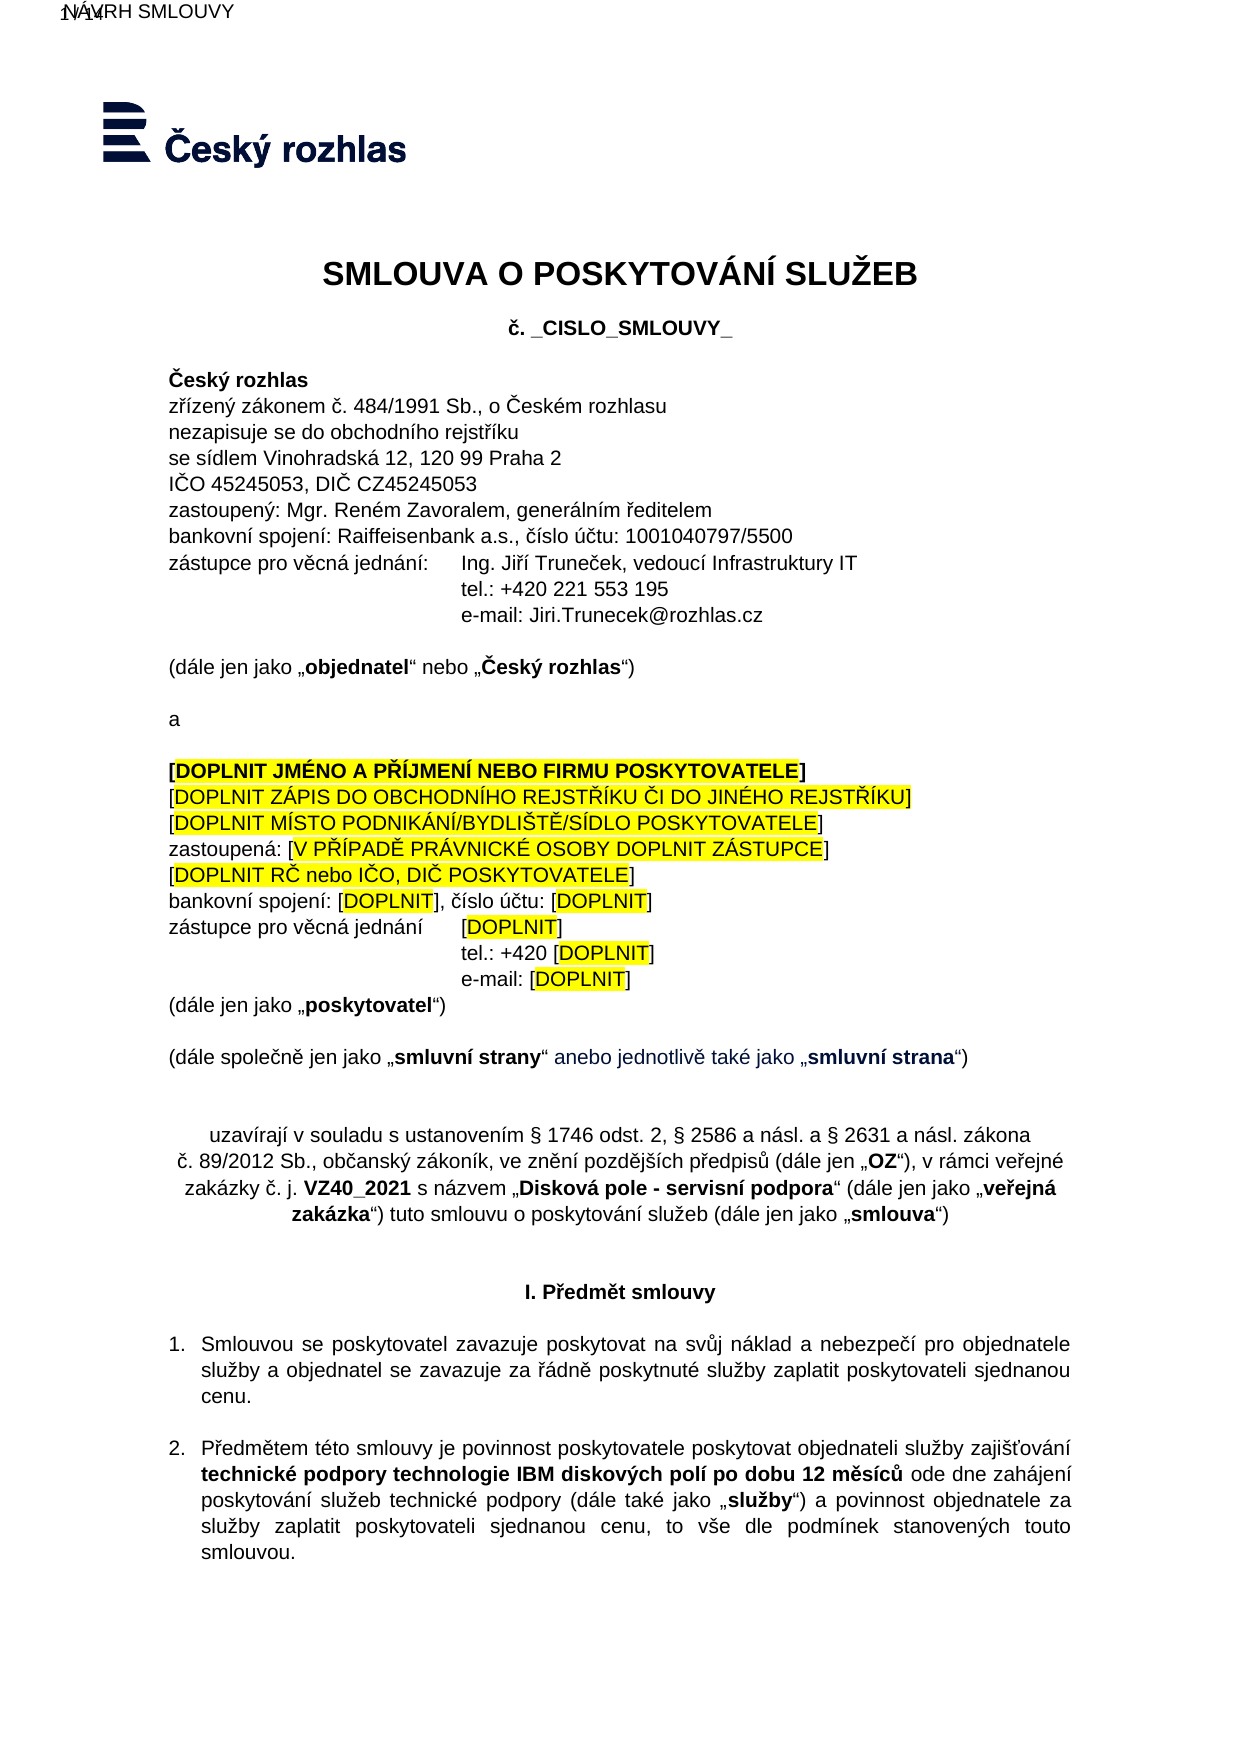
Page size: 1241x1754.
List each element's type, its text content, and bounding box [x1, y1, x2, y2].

text zástupce pro věcná jednání: Ing. Jiří Truneček, vedoucí Infrastruktury IT [168, 549, 1072, 575]
text (dále společně jen jako „smluvní strany“ anebo jednotlivě také jako „smluvní strana“) [168, 1044, 1072, 1070]
text zastoupený: Mgr. Reném Zavoralem, generálním ředitelem [168, 497, 1072, 523]
text IČO 45245053, DIČ CZ45245053 [168, 471, 1072, 497]
text se sídlem Vinohradská 12, 120 99 Praha 2 [168, 445, 1072, 471]
text č. _CISLO_SMLOUVY_ [168, 315, 1072, 341]
text [DOPLNIT ZÁPIS DO OBCHODNÍHO REJSTŘÍKU ČI DO JINÉHO REJSTŘÍKU] [168, 783, 1072, 809]
text tel.: +420 [DOPLNIT] [168, 940, 1072, 966]
text tel.: +420 221 553 195 [168, 575, 1072, 601]
text [DOPLNIT RČ nebo IČO, DIČ POSKYTOVATELE] [168, 862, 1072, 888]
list Smlouvou se poskytovatel zavazuje poskytovat na svůj náklad a nebezpečí pro objednatele služby a objednatel se zavazuje za řádně poskytnuté služby zaplatit poskytovateli sjednanou cenu. [168, 1330, 1072, 1408]
text [DOPLNIT MÍSTO PODNIKÁNÍ/BYDLIŠTĚ/SÍDLO POSKYTOVATELE] [168, 809, 1072, 836]
list Předmětem této smlouvy je povinnost poskytovatele poskytovat objednateli služby zajišťování technické podpory technologie IBM diskových polí po dobu 12 měsíců ode dne zahájení poskytování služeb technické podpory (dále také jako „služby“) a povinnost objednatele za služby zaplatit poskytovateli sjednanou cenu, to vše dle podmínek stanovených touto smlouvou. [168, 1434, 1072, 1565]
text uzavírají v souladu s ustanovením § 1746 odst. 2, § 2586 a násl. a § 2631 a násl. zákona č. 89/2012 Sb., občanský zákoník, ve znění pozdějších předpisů (dále jen „OZ“), v rámci veřejné zakázky č. j. VZ40_2021 s názvem „Disková pole - servisní podpora“ (dále jen jako „veřejná zakázka“) tuto smlouvu o poskytování služeb (dále jen jako „smlouva“) [168, 1122, 1072, 1226]
text bankovní spojení: Raiffeisenbank a.s., číslo účtu: 1001040797/5500 [168, 523, 1072, 549]
text nezapisuje se do obchodního rejstříku [168, 419, 1072, 445]
text e-mail: [DOPLNIT] [168, 966, 1072, 992]
picture [103, 102, 406, 168]
text Český rozhlas [168, 367, 1072, 393]
text a [168, 705, 1072, 731]
text [DOPLNIT JMÉNO A PŘÍJMENÍ NEBO FIRMU POSKYTOVATELE] [168, 757, 1072, 783]
text zástupce pro věcná jednání [DOPLNIT] [168, 914, 1072, 940]
text (dále jen jako „poskytovatel“) [168, 992, 1072, 1018]
text bankovní spojení: [DOPLNIT], číslo účtu: [DOPLNIT] [168, 888, 1072, 914]
title SMLOUVA O POSKYTOVÁNÍ SLUŽEB [168, 250, 1072, 294]
subtitle Předmět smlouvy [168, 1278, 1072, 1304]
text zastoupená: [V PŘÍPADĚ PRÁVNICKÉ OSOBY DOPLNIT ZÁSTUPCE] [168, 836, 1072, 862]
text (dále jen jako „objednatel“ nebo „Český rozhlas“) [168, 653, 1072, 679]
text zřízený zákonem č. 484/1991 Sb., o Českém rozhlasu [168, 393, 1072, 419]
text e-mail: Jiri.Trunecek@rozhlas.cz [168, 601, 1072, 627]
